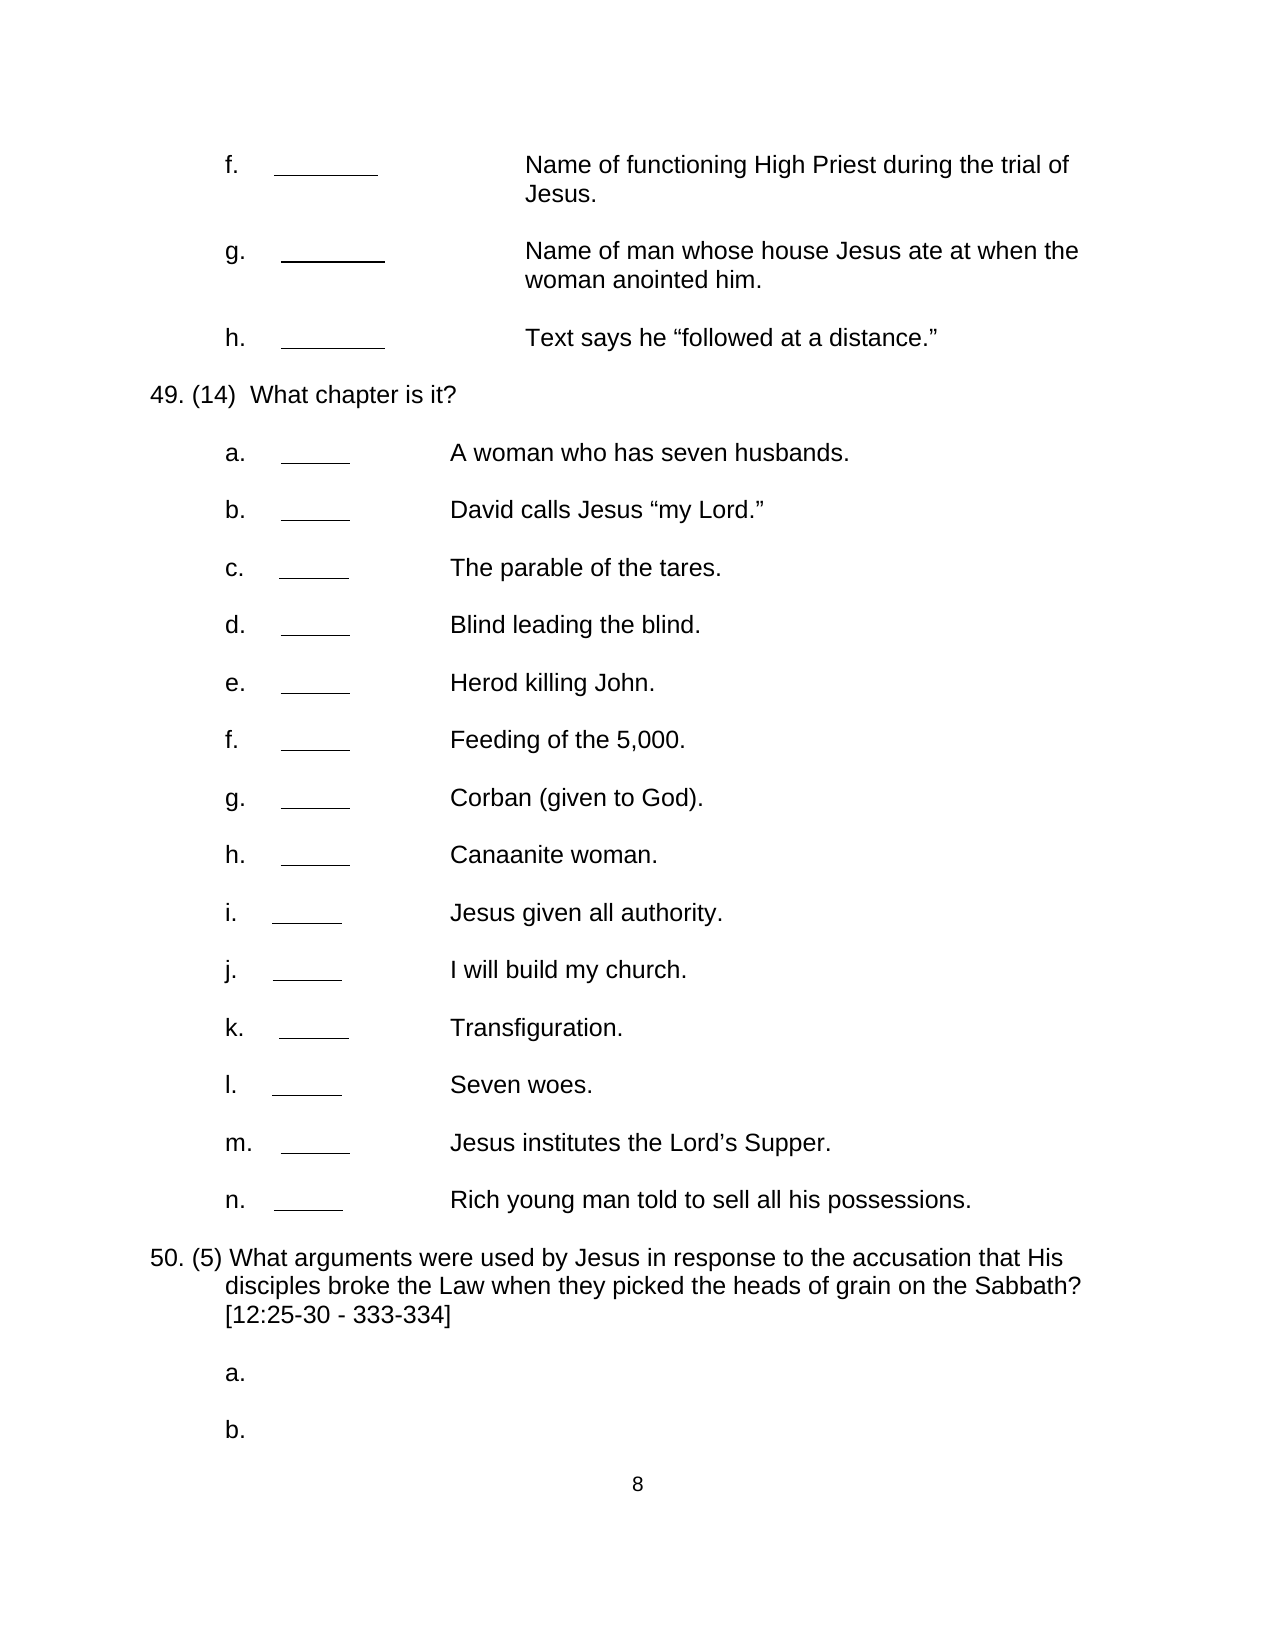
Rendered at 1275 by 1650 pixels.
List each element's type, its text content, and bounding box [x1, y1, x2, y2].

text e. Herod killing John. [225, 667, 1125, 696]
text k. Transfiguration. [225, 1012, 1125, 1041]
text i. Jesus given all authority. [225, 897, 1125, 926]
text 49. (14) What chapter is it? [150, 380, 1125, 409]
text b. [225, 1415, 1125, 1444]
text g. Corban (given to God). [225, 782, 1125, 811]
text h. Canaanite woman. [225, 840, 1125, 869]
text a. A woman who has seven husbands. [225, 437, 1125, 466]
text b. David calls Jesus “my Lord.” [225, 495, 1125, 524]
text m. Jesus institutes the Lord’s Supper. [225, 1127, 1125, 1156]
text a. [225, 1357, 1125, 1386]
text j. I will build my church. [225, 955, 1125, 984]
text f. Name of functioning High Priest during the trial of Jesus. [225, 150, 1125, 207]
text h. Text says he “followed at a distance.” [225, 322, 1125, 351]
text d. Blind leading the blind. [225, 610, 1125, 639]
text 50. (5) What arguments were used by Jesus in response to the accusation that His disciples broke the Law when they picked the heads of grain on the Sabbath? [12:25-30 - 333-334] [150, 1242, 1125, 1329]
text c. The parable of the tares. [225, 552, 1125, 581]
text n. Rich young man told to sell all his possessions. [225, 1185, 1125, 1214]
text g. Name of man whose house Jesus ate at when the woman anointed him. [225, 236, 1125, 294]
text f. Feeding of the 5,000. [225, 725, 1125, 754]
text l. Seven woes. [225, 1070, 1125, 1099]
